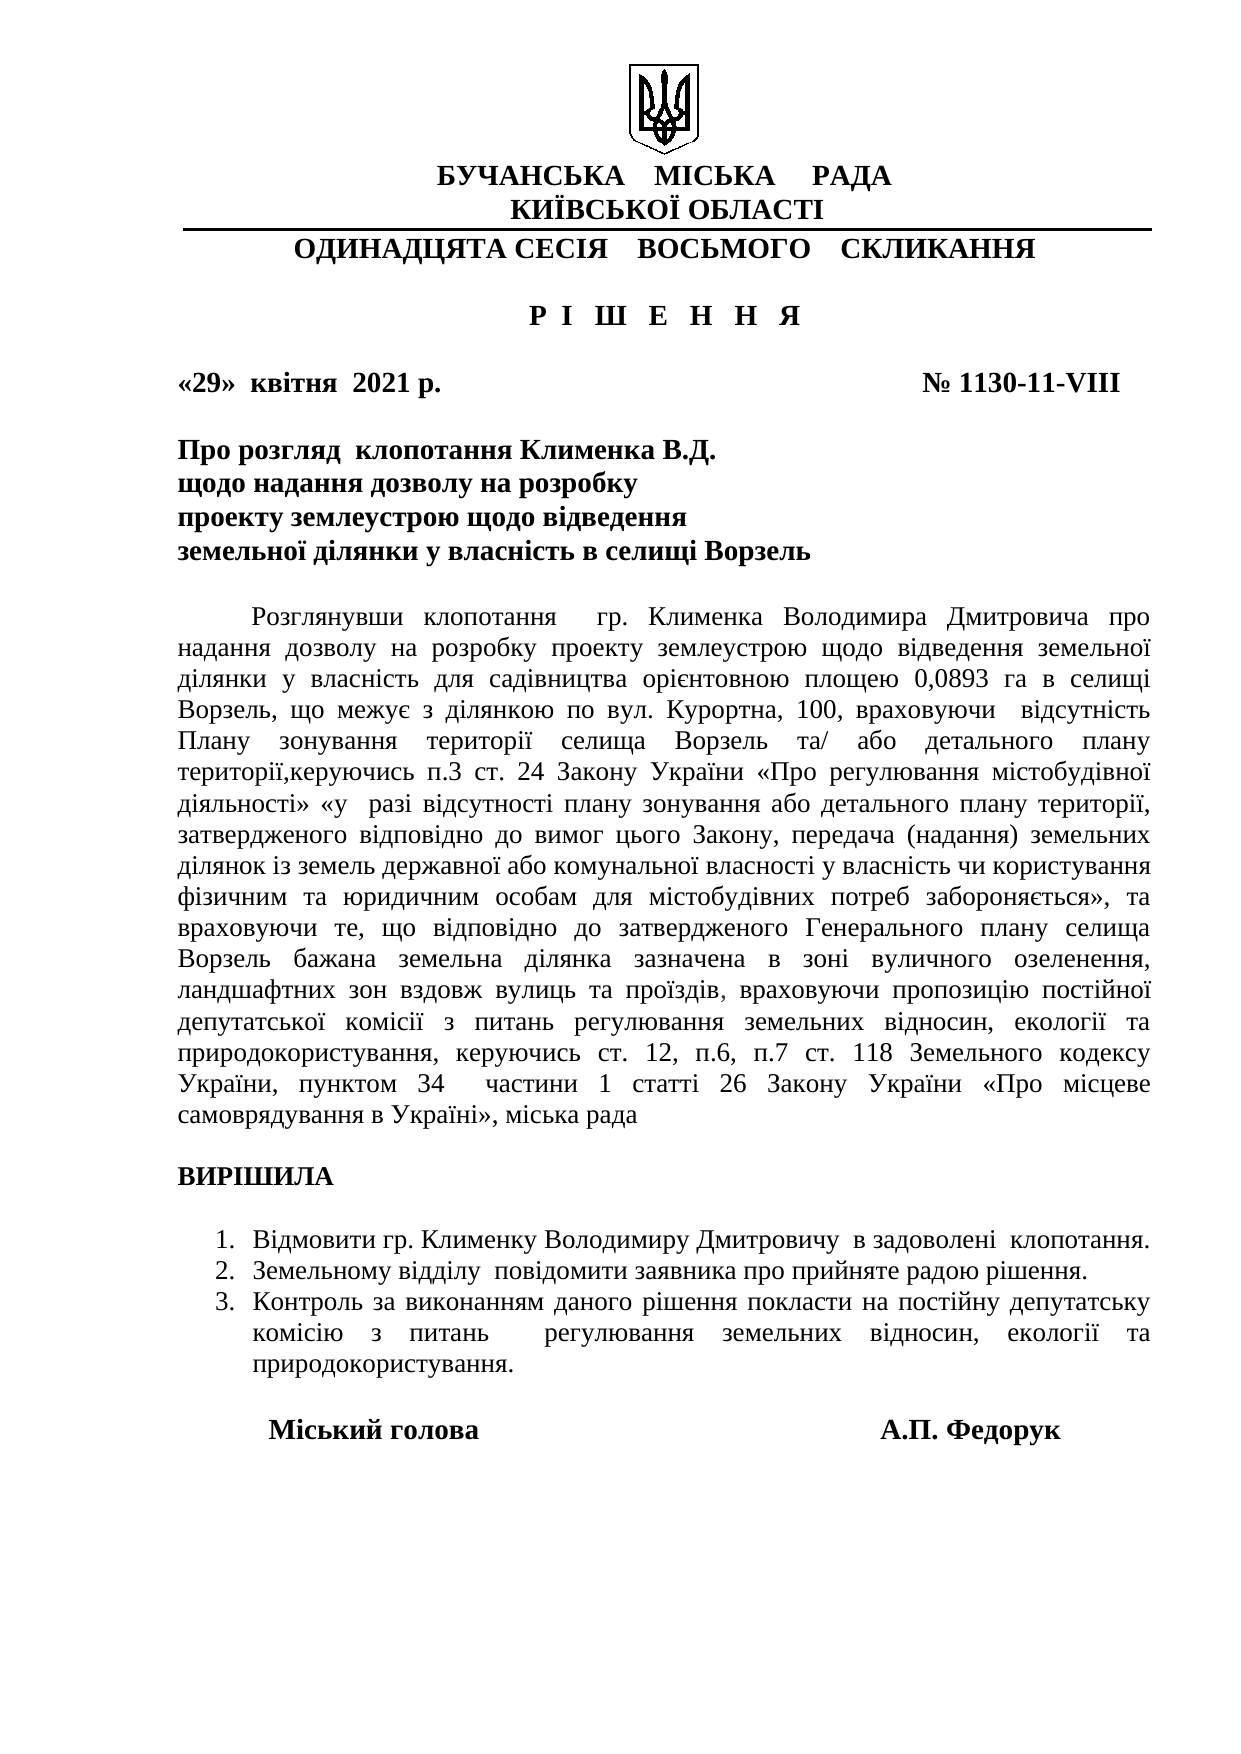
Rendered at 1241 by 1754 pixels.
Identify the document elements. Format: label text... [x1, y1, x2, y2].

text проекту землеустрою щодо відведення [177, 499, 1152, 533]
list Контроль за виконанням даного рішення покласти на постійну депутатську комісію з питань регулювання земельних відносин, екології та природокористування. [215, 1285, 1152, 1378]
text Розглянувши клопотання гр. Клименка Володимира Дмитровича про надання дозволу на розробку проекту землеустрою щодо відведення земельної ділянки у власність для садівництва орієнтовною площею 0,0893 га в селищі Ворзель, що межує з ділянкою по вул. Курортна, 100, враховуючи відсутність Плану зонування території селища Ворзель та/ або детального плану території,керуючись п.3 ст. 24 Закону України «Про регулювання містобудівної діяльності» «у разі відсутності плану зонування або детального плану території, затвердженого відповідно до вимог цього Закону, передача (надання) земельних ділянок із земель державної або комунальної власності у власність чи користування фізичним та юридичним особам для містобудівних потреб забороняється», та враховуючи те, що відповідно до затвердженого Генерального плану селища Ворзель бажана земельна ділянка зазначена в зоні вуличного озеленення, ландшафтних зон вздовж вулиць та проїздів, враховуючи пропозицію постійної депутатської комісії з питань регулювання земельних відносин, екології та природокористування, керуючись ст. 12, п.6, п.7 ст. 118 Земельного кодексу України, пунктом 34 частини 1 статті 26 Закону України «Про місцеве самоврядування в Україні», міська рада [177, 600, 1152, 818]
text Міський голова А.П. Федорук [177, 1412, 1152, 1446]
list Земельному відділу повідомити заявника про прийняте радою рішення. [215, 1254, 1152, 1285]
list Відмовити гр. Клименку Володимиру Дмитровичу в задоволені клопотання. [215, 1223, 1152, 1254]
text щодо надання дозволу на розробку [177, 466, 1152, 499]
text земельної ділянки у власність в селищі Ворзель [177, 533, 1152, 566]
text Про розгляд клопотання Клименка В.Д. [177, 432, 1152, 466]
text ВИРІШИЛА [177, 1160, 1152, 1192]
text Р І Ш Е Н Н Я [177, 298, 1152, 331]
text ОДИНАДЦЯТА СЕСІЯ ВОСЬМОГО СКЛИКАННЯ [177, 231, 1152, 264]
text Розглянувши клопотання гр. Клименка Володимира Дмитровича про надання дозволу на розробку проекту землеустрою щодо відведення земельної ділянки у власність для садівництва орієнтовною площею 0,0893 га в селищі Ворзель, що межує з ділянкою по вул. Курортна, 100, враховуючи відсутність Плану зонування території селища Ворзель та/ або детального плану території,керуючись п.3 ст. 24 Закону України «Про регулювання містобудівної діяльності» «у разі відсутності плану зонування або детального плану території, затвердженого відповідно до вимог цього Закону, передача (надання) земельних ділянок із земель державної або комунальної власності у власність чи користування фізичним та юридичним особам для містобудівних потреб забороняється», та враховуючи те, що відповідно до затвердженого Генерального плану селища Ворзель бажана земельна ділянка зазначена в зоні вуличного озеленення, ландшафтних зон вздовж вулиць та проїздів, враховуючи пропозицію постійної депутатської комісії з питань регулювання земельних відносин, екології та природокористування, керуючись ст. 12, п.6, п.7 ст. 118 Земельного кодексу України, пунктом 34 частини 1 статті 26 Закону України «Про місцеве самоврядування в Україні», міська рада [177, 973, 1152, 1129]
text КИЇВСЬКОЇ ОБЛАСТІ [183, 192, 1152, 228]
text БУЧАНСЬКА МІСЬКА РАДА [177, 158, 1152, 192]
text «29» квітня 2021 р. № 1130-11-VIII [177, 365, 1152, 398]
